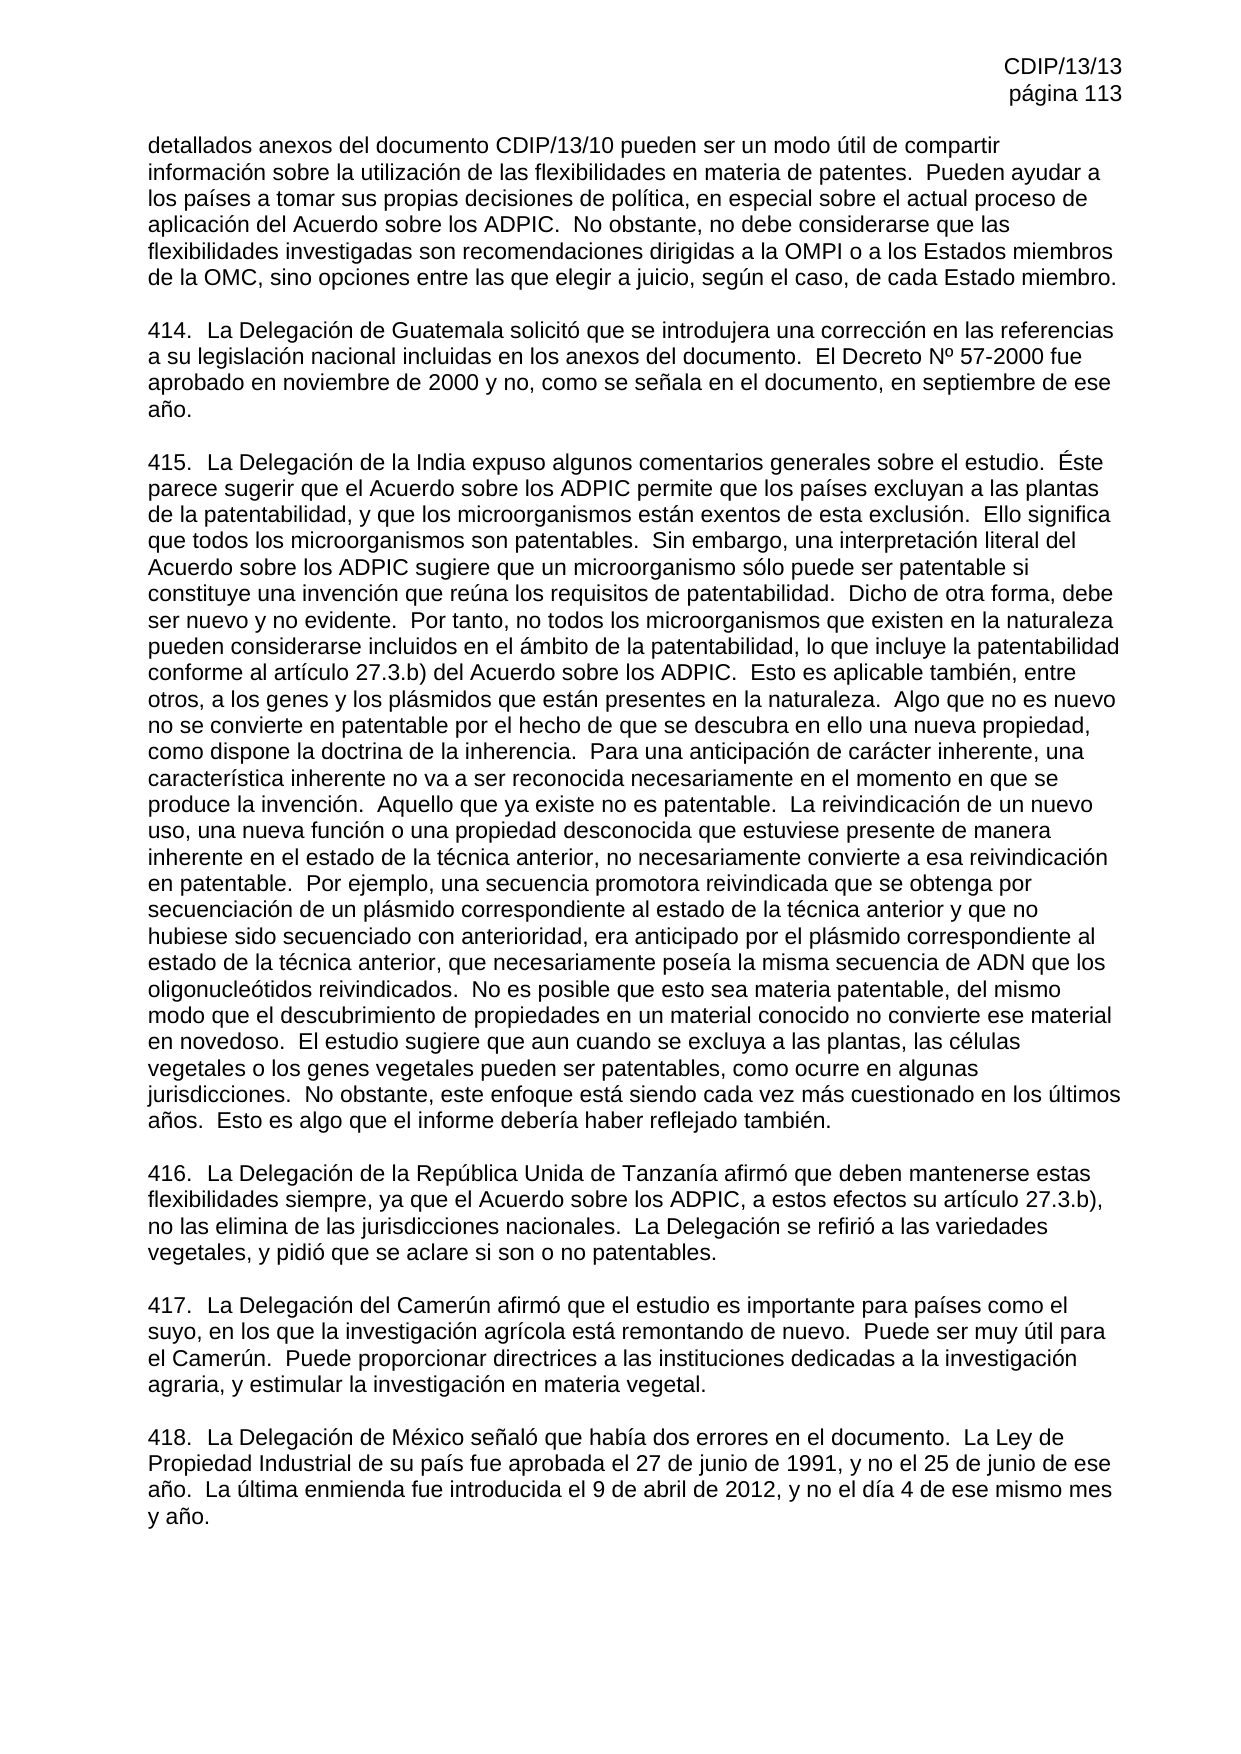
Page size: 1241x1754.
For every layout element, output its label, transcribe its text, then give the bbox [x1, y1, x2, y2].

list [148, 132, 1122, 290]
list La Delegación de la India expuso algunos comentarios generales sobre el estudio. Éste parece sugerir que el Acuerdo sobre los ADPIC permite que los países excluyan a las plantas de la patentabilidad, y que los microorganismos están exentos de esta exclusión. Ello significa que todos los microorganismos son patentables. Sin embargo, una interpretación literal del Acuerdo sobre los ADPIC sugiere que un microorganismo sólo puede ser patentable si constituye una invención que reúna los requisitos de patentabilidad. Dicho de otra forma, debe ser nuevo y no evidente. Por tanto, no todos los microorganismos que existen en la naturaleza pueden considerarse incluidos en el ámbito de la patentabilidad, lo que incluye la patentabilidad conforme al artículo 27.3.b) del Acuerdo sobre los ADPIC. Esto es aplicable también, entre otros, a los genes y los plásmidos que están presentes en la naturaleza. Algo que no es nuevo no se convierte en patentable por el hecho de que se descubra en ello una nueva propiedad, como dispone la doctrina de la inherencia. Para una anticipación de carácter inherente, una característica inherente no va a ser reconocida necesariamente en el momento en que se produce la invención. Aquello que ya existe no es patentable. La reivindicación de un nuevo uso, una nueva función o una propiedad desconocida que estuviese presente de manera inherente en el estado de la técnica anterior, no necesariamente convierte a esa reivindicación en patentable. Por ejemplo, una secuencia promotora reivindicada que se obtenga por secuenciación de un plásmido correspondiente al estado de la técnica anterior y que no hubiese sido secuenciado con anterioridad, era anticipado por el plásmido correspondiente al estado de la técnica anterior, que necesariamente poseía la misma secuencia de ADN que los oligonucleótidos reivindicados. No es posible que esto sea materia patentable, del mismo modo que el descubrimiento de propiedades en un material conocido no convierte ese material en novedoso. El estudio sugiere que aun cuando se excluya a las plantas, las células vegetales o los genes vegetales pueden ser patentables, como ocurre en algunas jurisdicciones. No obstante, este enfoque está siendo cada vez más cuestionado en los últimos años. Esto es algo que el informe debería haber reflejado también. [148, 448, 1122, 1134]
list La Delegación de Guatemala solicitó que se introdujera una corrección en las referencias a su legislación nacional incluidas en los anexos del documento. El Decreto Nº 57-2000 fue aprobado en noviembre de 2000 y no, como se señala en el documento, en septiembre de ese año. [148, 317, 1122, 422]
list La Delegación de la República Unida de Tanzanía afirmó que deben mantenerse estas flexibilidades siempre, ya que el Acuerdo sobre los ADPIC, a estos efectos su artículo 27.3.b), no las elimina de las jurisdicciones nacionales. La Delegación se refirió a las variedades vegetales, y pidió que se aclare si son o no patentables. [148, 1160, 1122, 1265]
list La Delegación del Camerún afirmó que el estudio es importante para países como el suyo, en los que la investigación agrícola está remontando de nuevo. Puede ser muy útil para el Camerún. Puede proporcionar directrices a las instituciones dedicadas a la investigación agraria, y estimular la investigación en materia vegetal. [148, 1292, 1122, 1397]
list La Delegación de México señaló que había dos errores en el documento. La Ley de Propiedad Industrial de su país fue aprobada el 27 de junio de 1991, y no el 25 de junio de ese año. La última enmienda fue introducida el 9 de abril de 2012, y no el día 4 de ese mismo mes y año. [148, 1423, 1122, 1529]
